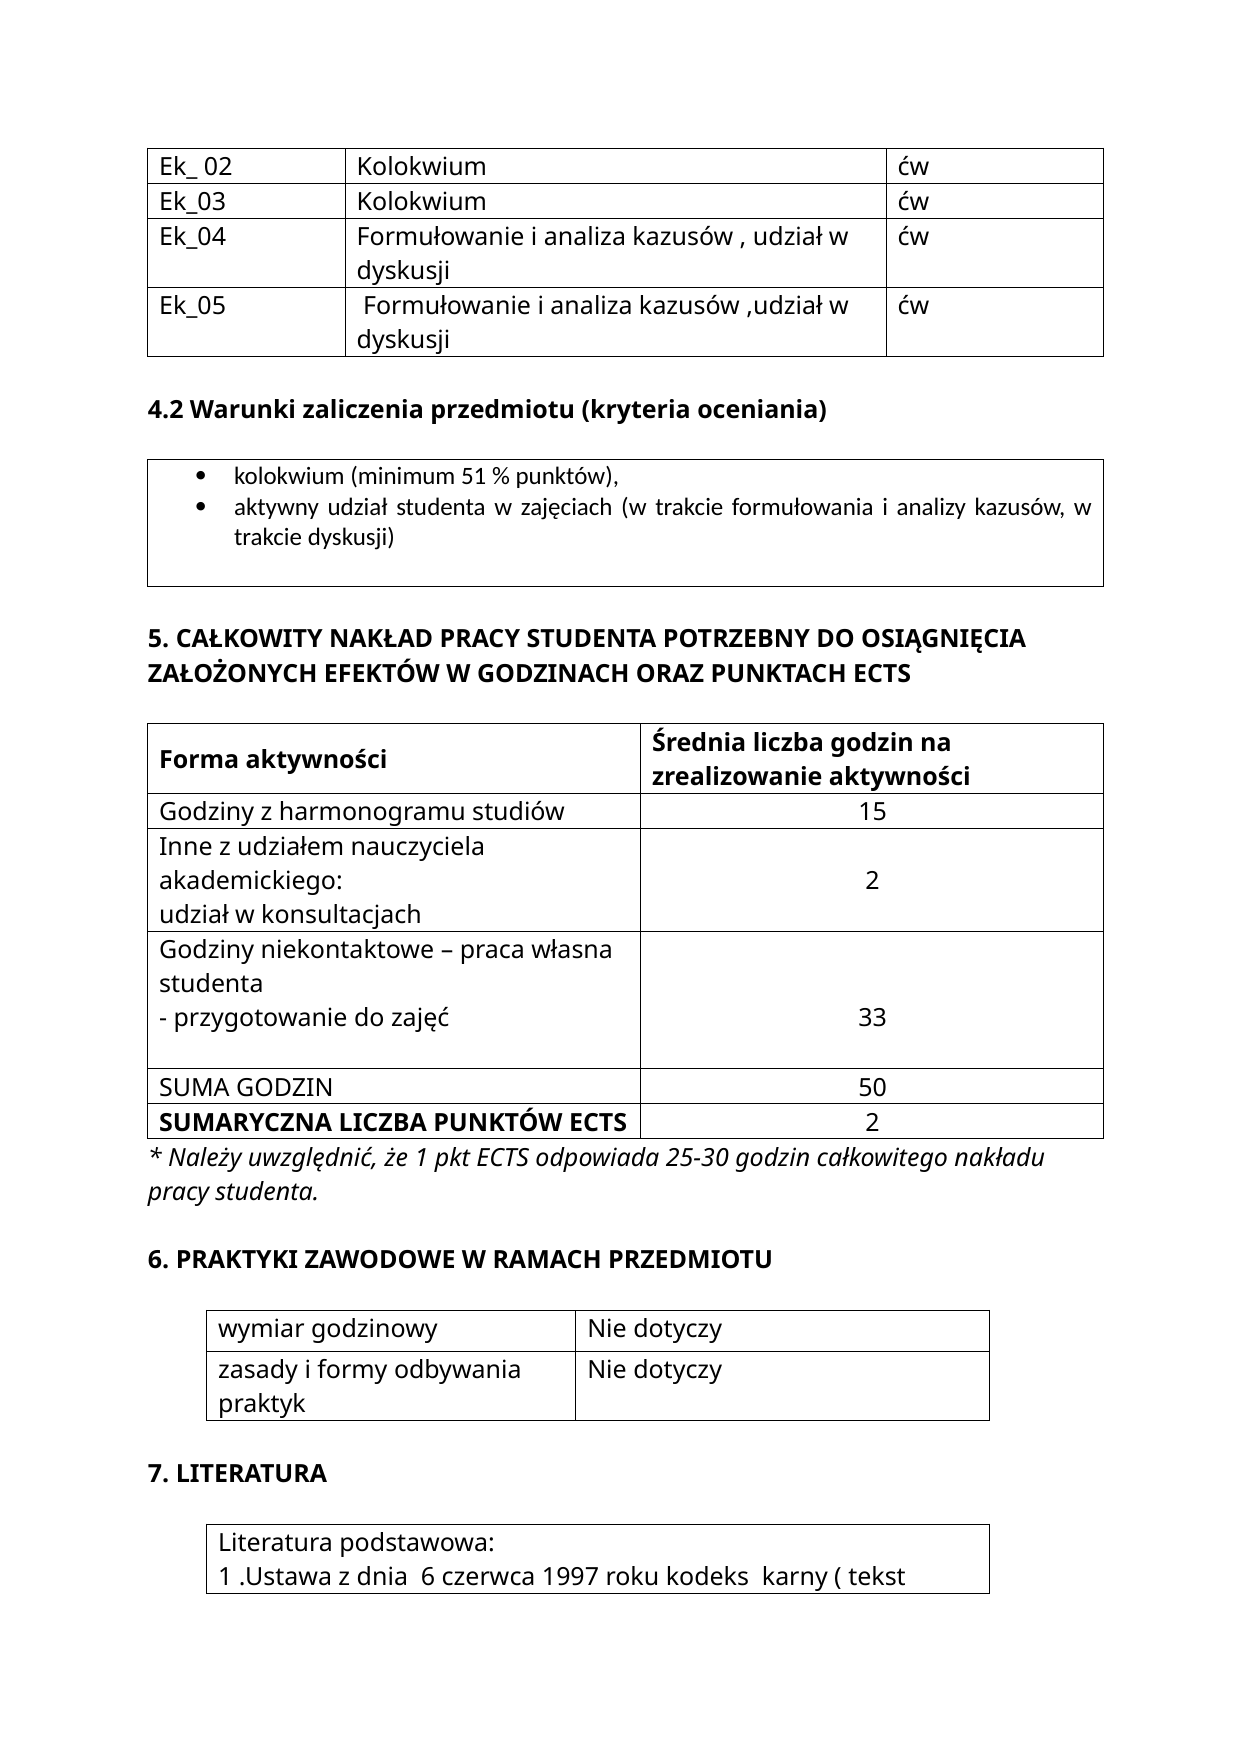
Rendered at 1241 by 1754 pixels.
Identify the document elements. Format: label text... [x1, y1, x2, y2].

table_cell Ek_05 [148, 288, 345, 356]
table_cell SUMARYCZNA LICZBA PUNKTÓW ECTS [148, 1104, 640, 1138]
table_cell Ek_ 02 [148, 149, 345, 183]
table_cell 2 [641, 1104, 1103, 1138]
text 4.2 Warunki zaliczenia przedmiotu (kryteria oceniania) [148, 391, 1093, 425]
table_cell Godziny niekontaktowe – praca własna studenta - przygotowanie do zajęć [148, 932, 640, 1068]
table_cell ćw [887, 149, 1103, 183]
table_cell 15 [641, 794, 1103, 828]
table_cell Kolokwium [346, 149, 886, 183]
table_cell SUMA GODZIN [148, 1069, 640, 1103]
table_cell ćw [887, 219, 1103, 287]
table_cell Godziny z harmonogramu studiów [148, 794, 640, 828]
table_cell 50 [641, 1069, 1103, 1103]
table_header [207, 1525, 989, 1593]
table_cell ćw [887, 288, 1103, 356]
table_header Forma aktywności [148, 724, 640, 792]
table_cell Ek_04 [148, 219, 345, 287]
table_header kolokwium (minimum 51 % punktów), aktywny udział studenta w zajęciach (w trakcie formułowania i analizy kazusów, w trakcie dyskusji) [148, 460, 1103, 586]
text * Należy uwzględnić, że 1 pkt ECTS odpowiada 25-30 godzin całkowitego nakładu pracy studenta. [148, 1139, 1093, 1207]
table_cell 33 [641, 932, 1103, 1068]
table_cell zasady i formy odbywania praktyk [207, 1352, 575, 1420]
table_cell Inne z udziałem nauczyciela akademickiego: udział w konsultacjach [148, 829, 640, 931]
table_cell Formułowanie i analiza kazusów , udział w dyskusji [346, 219, 886, 287]
table_header Nie dotyczy [576, 1311, 989, 1351]
text 7. LITERATURA [148, 1455, 1093, 1489]
table_cell Formułowanie i analiza kazusów ,udział w dyskusji [346, 288, 886, 356]
table_cell Nie dotyczy [576, 1352, 989, 1420]
table_cell ćw [887, 184, 1103, 218]
table_cell Ek_03 [148, 184, 345, 218]
table_cell Kolokwium [346, 184, 886, 218]
table_cell 2 [641, 829, 1103, 931]
table_header wymiar godzinowy [207, 1311, 575, 1351]
text 6. PRAKTYKI ZAWODOWE W RAMACH PRZEDMIOTU [148, 1242, 1093, 1276]
table_header Średnia liczba godzin na zrealizowanie aktywności [641, 724, 1103, 792]
text 5. CAŁKOWITY NAKŁAD PRACY STUDENTA POTRZEBNY DO OSIĄGNIĘCIA ZAŁOŻONYCH EFEKTÓW W GODZINACH ORAZ PUNKTACH ECTS [148, 621, 1093, 689]
